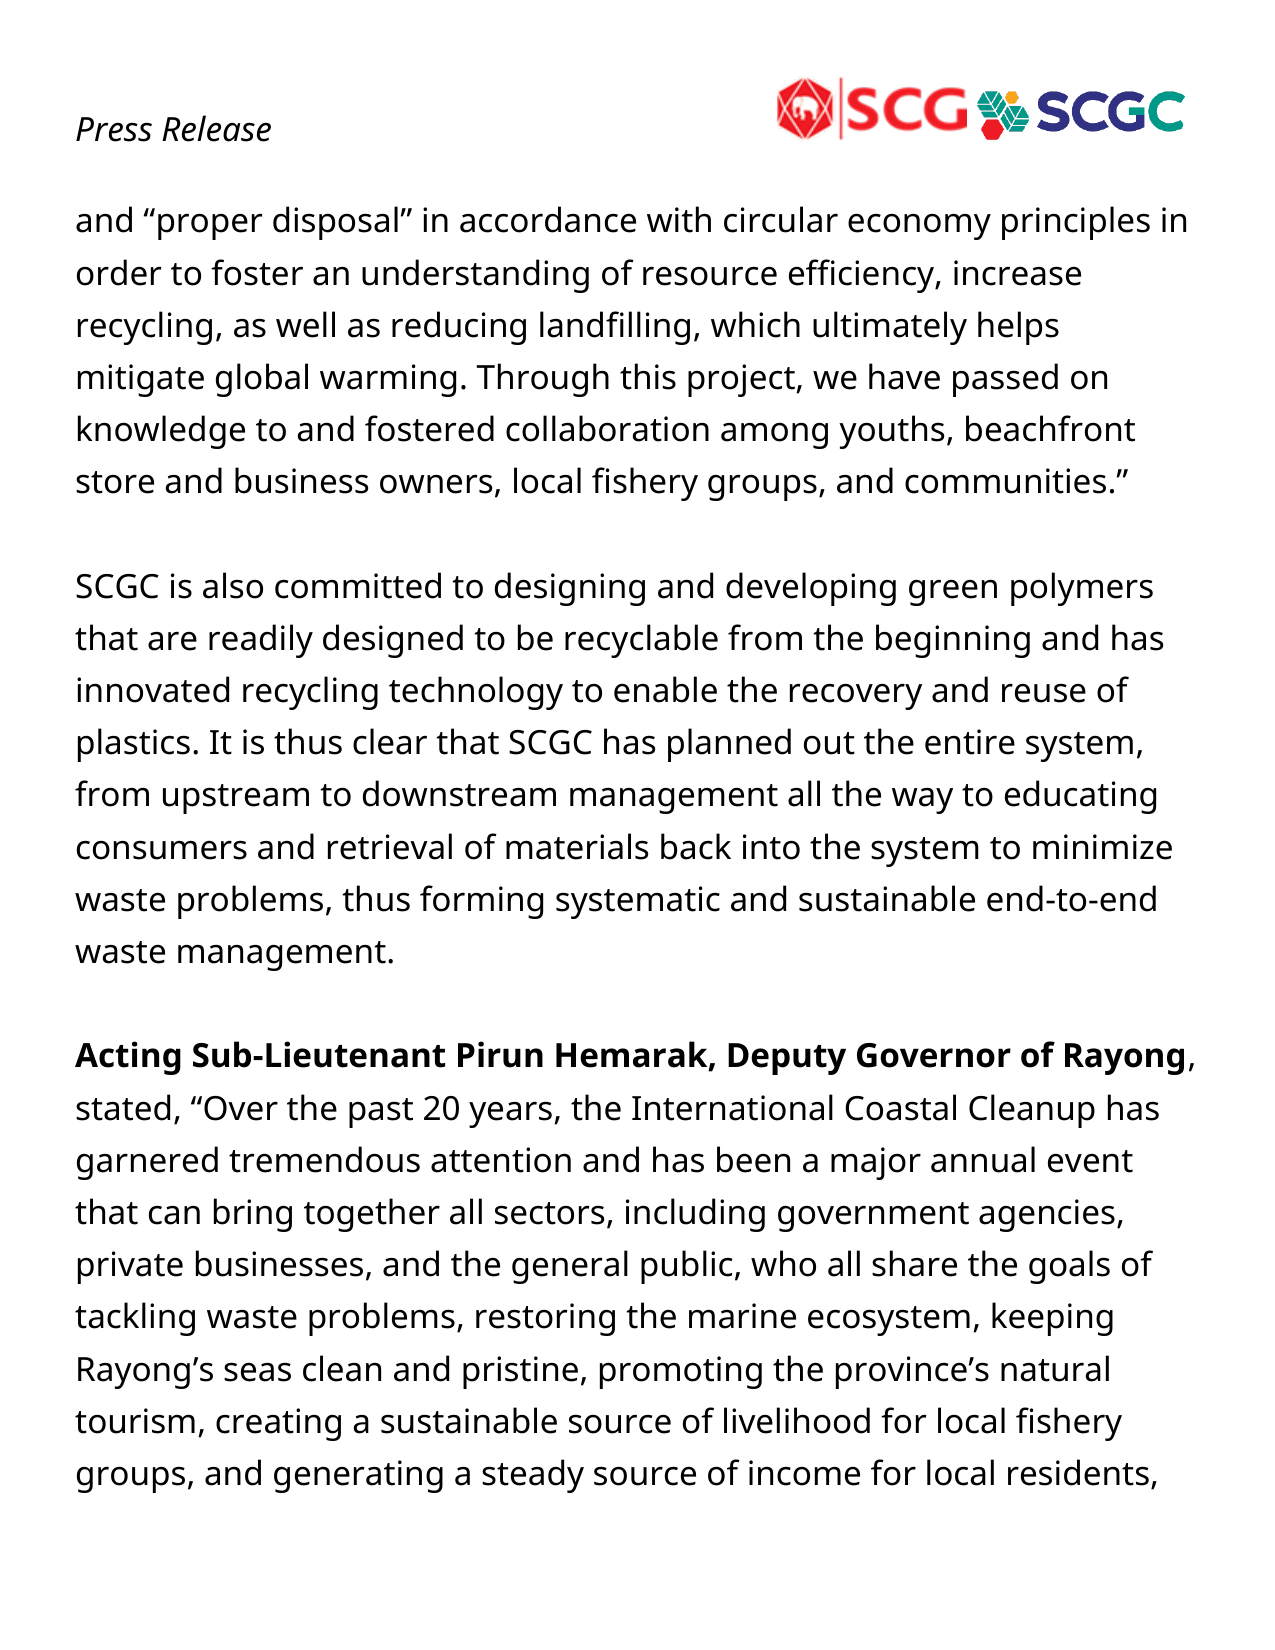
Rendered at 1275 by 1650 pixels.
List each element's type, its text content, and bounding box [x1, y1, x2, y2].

text SCGC is also committed to designing and developing green polymers that are readily designed to be recyclable from the beginning and has innovated recycling technology to enable the recovery and reuse of plastics. It is thus clear that SCGC has planned out the entire system, from upstream to downstream management all the way to educating consumers and retrieval of materials back into the system to minimize waste problems, thus forming systematic and sustainable end-to-end waste management. [75, 562, 1200, 973]
picture [971, 81, 1193, 144]
picture [776, 75, 967, 143]
